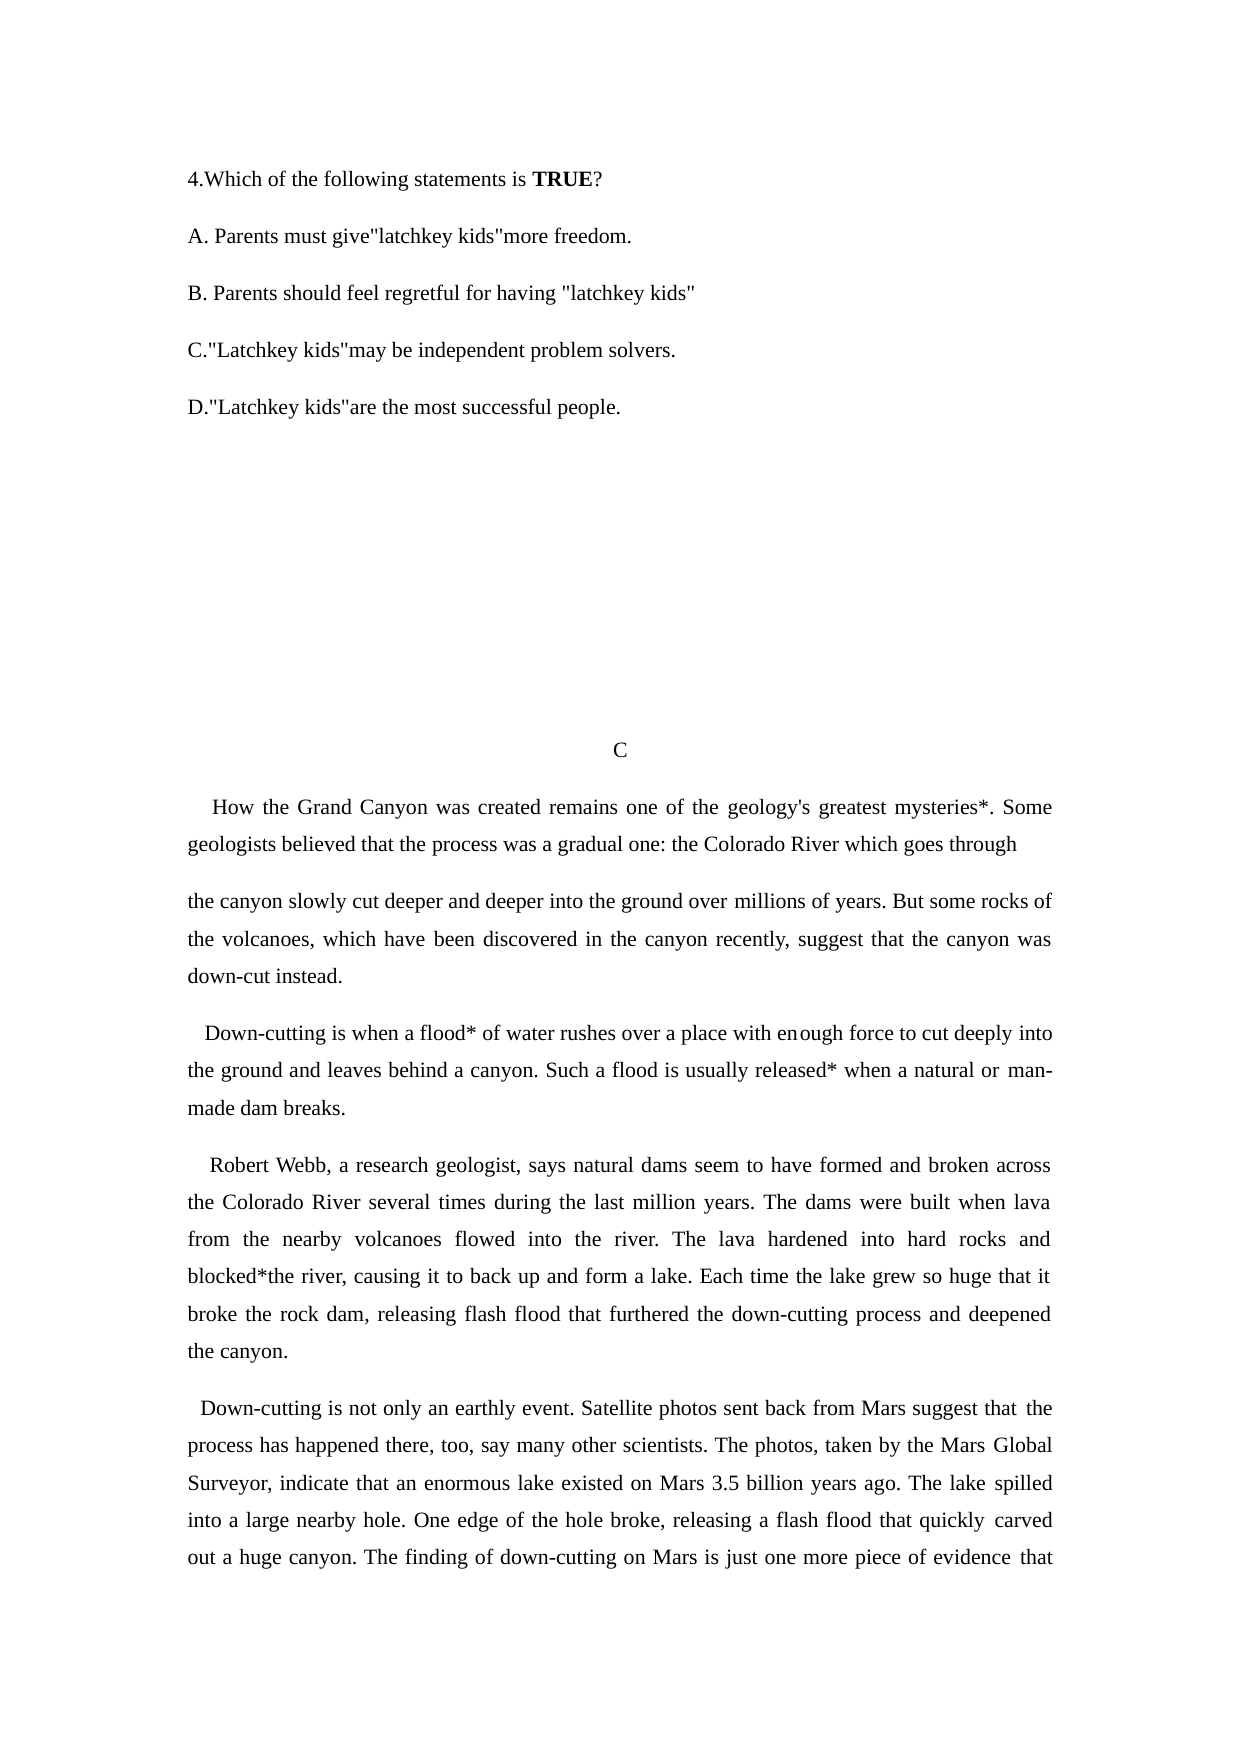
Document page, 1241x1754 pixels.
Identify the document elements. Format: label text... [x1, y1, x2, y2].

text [187, 1392, 1053, 1573]
list A. Parents must give"latchkey kids"more freedom. [187, 219, 1053, 252]
list B. Parents should feel regretful for having "latchkey kids" [187, 276, 1053, 309]
text How the Grand Canyon was created remains one of the geology's greatest mysteries*. Some geologists believed that the process was a gradual one: the Colorado River which goes through [187, 790, 1053, 860]
list 4.Which of the following statements is TRUE? [187, 162, 1053, 194]
list D."Latchkey kids"are the most successful people. [187, 390, 1053, 423]
text the canyon slowly cut deeper and deeper into the ground over millions of years. But some rocks of the volcanoes, which have been discovered in the canyon recently, suggest that the canyon was down-cut instead. [187, 885, 1053, 992]
text Robert Webb, a research geologist, says natural dams seem to have formed and broken across the Colorado River several times during the last million years. The dams were built when lava from the nearby volcanoes flowed into the river. The lava hardened into hard rocks and blocked*the river, causing it to back up and form a lake. Each time the lake grew so huge that it broke the rock dam, releasing flash flood that furthered the down-cutting process and deepened the canyon. [187, 1148, 1053, 1367]
text C [187, 733, 1053, 766]
list C."Latchkey kids"may be independent problem solvers. [187, 333, 1053, 366]
text Down-cutting is when a flood* of water rushes over a place with enough force to cut deeply into the ground and leaves behind a canyon. Such a flood is usually released* when a natural or man-made dam breaks. [187, 1016, 1053, 1123]
